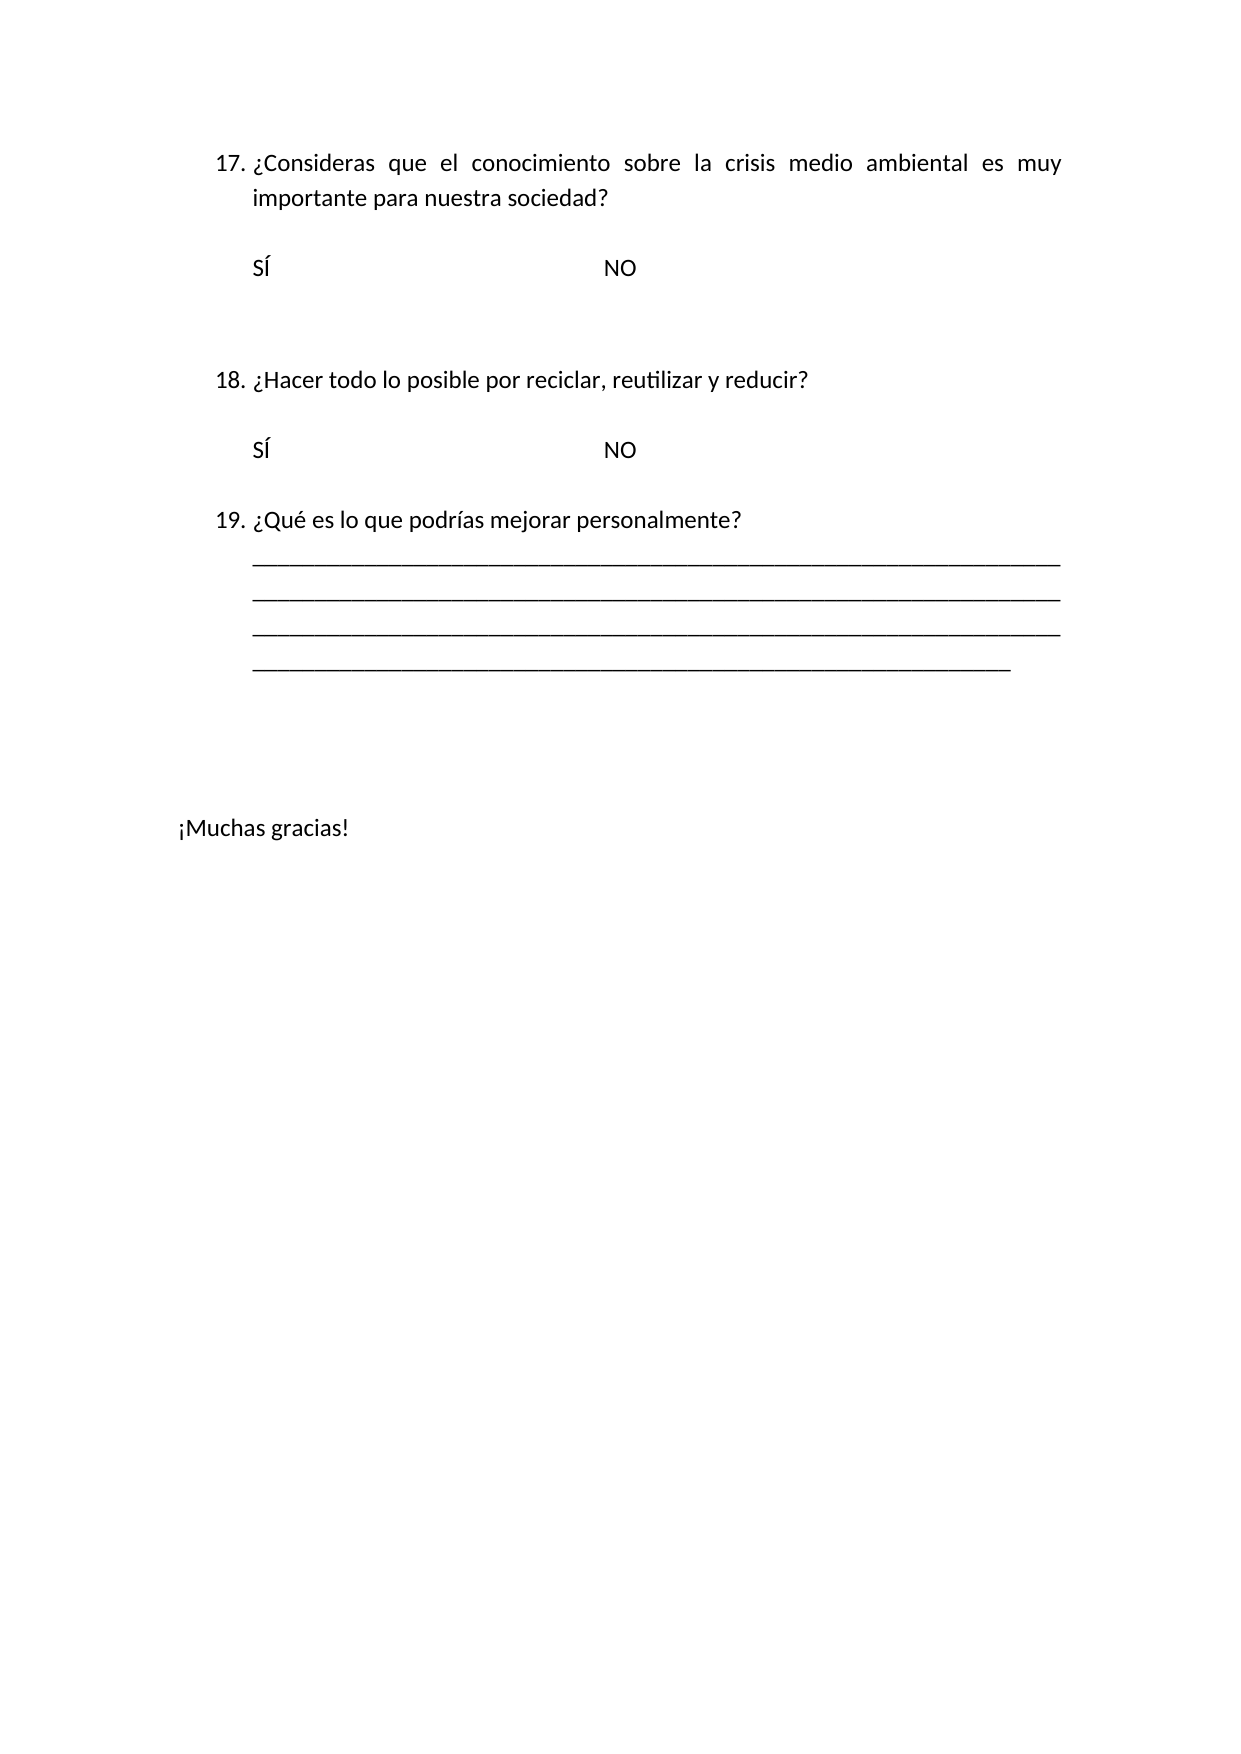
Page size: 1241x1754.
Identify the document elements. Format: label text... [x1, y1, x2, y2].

list ¿Consideras que el conocimiento sobre la crisis medio ambiental es muy importante para nuestra sociedad? [215, 148, 1063, 213]
list SÍ NO [252, 253, 1063, 283]
list ¿Qué es lo que podrías mejorar personalmente? [215, 504, 1063, 535]
list ¿Hacer todo lo posible por reciclar, reutilizar y reducir? [215, 364, 1063, 395]
list ________________________________________________________________________________________________________________________________________________________________________________________________________________________________________________________________ [252, 539, 1063, 675]
list SÍ NO [252, 434, 1063, 465]
text ¡Muchas gracias! [177, 812, 1063, 842]
